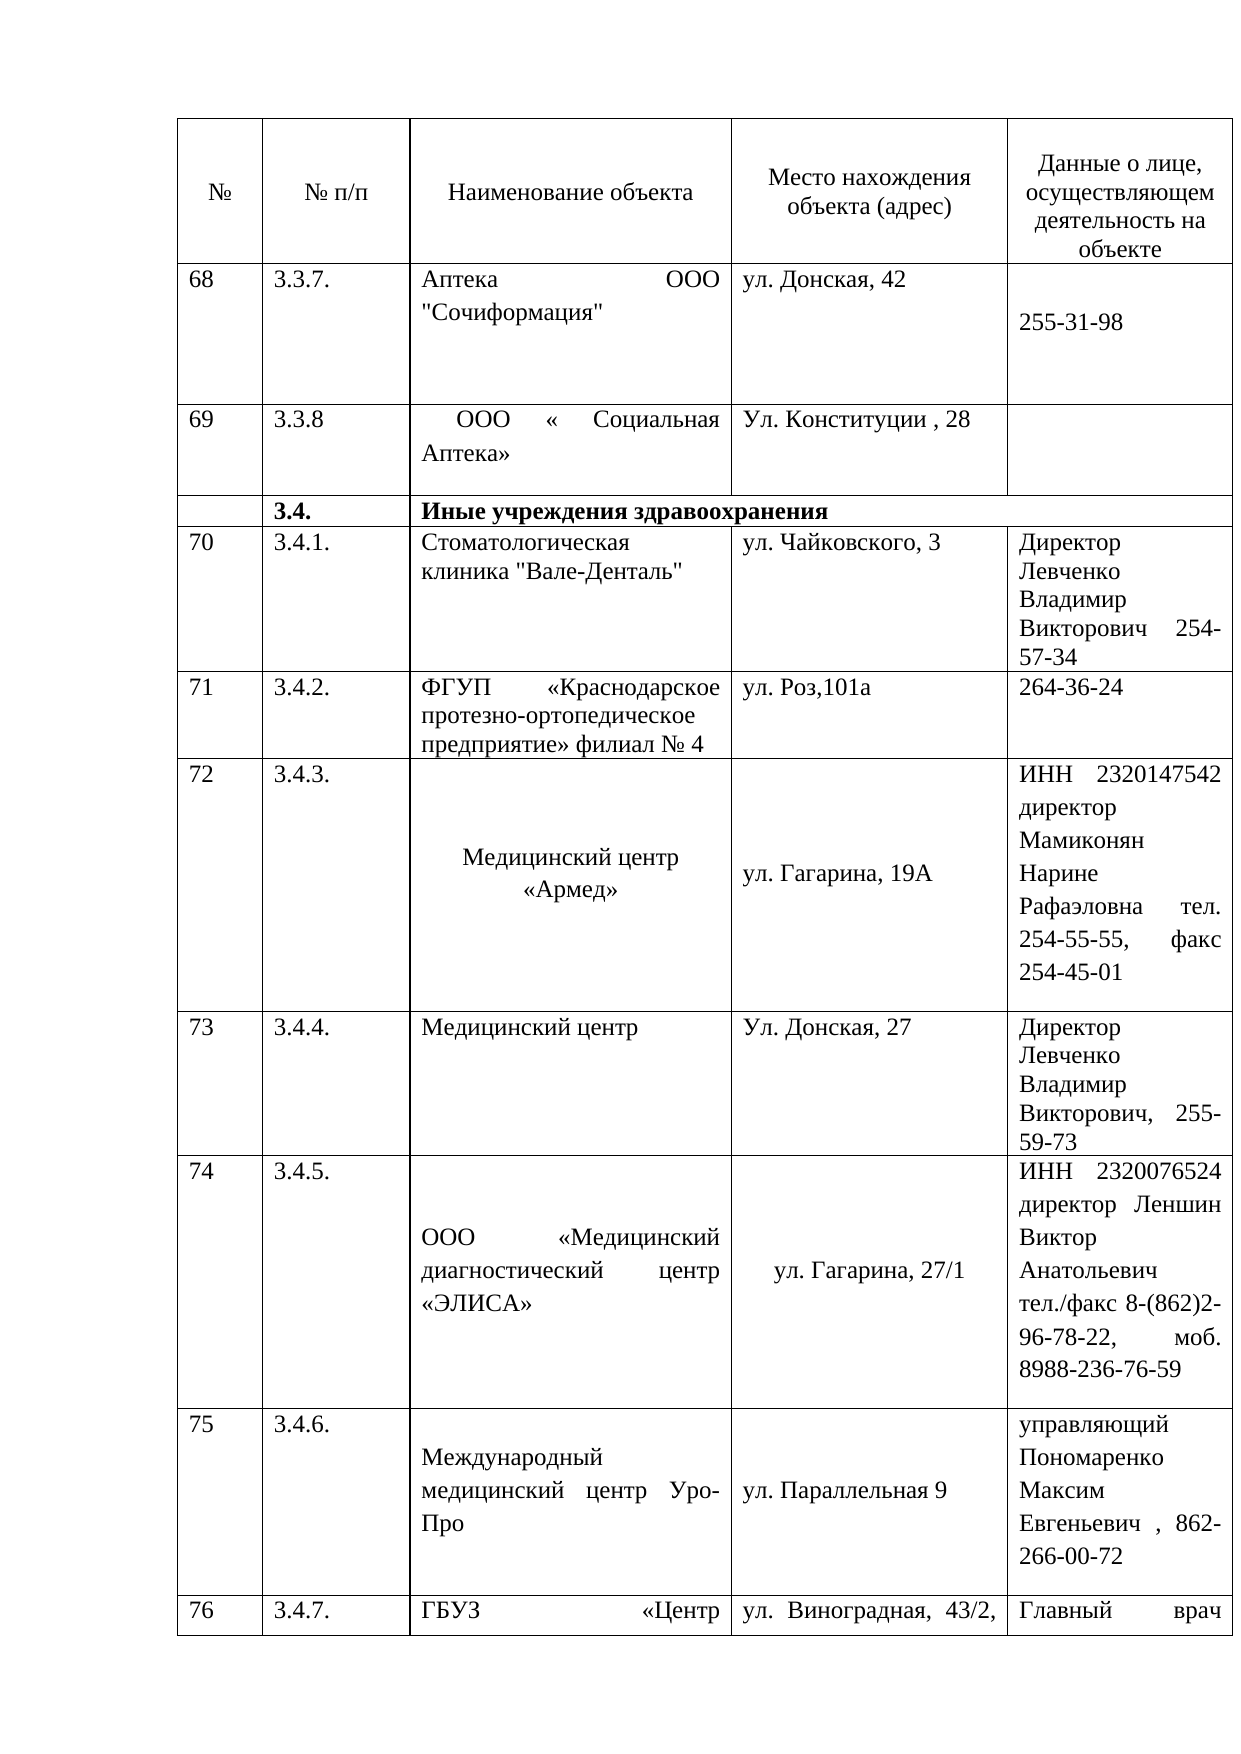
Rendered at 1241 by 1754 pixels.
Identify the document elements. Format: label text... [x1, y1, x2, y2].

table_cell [411, 1596, 731, 1635]
table_cell 73 [178, 1012, 262, 1155]
table_cell 69 [178, 405, 262, 495]
table_cell Международный медицинский центр Уро- Про [411, 1409, 731, 1594]
table_cell ул. Гагарина, 27/1 [732, 1156, 1007, 1408]
table_cell [1008, 405, 1232, 495]
table_cell ул. Параллельная 9 [732, 1409, 1007, 1594]
table_cell [178, 496, 262, 526]
table_cell Медицинский центр «Армед» [411, 759, 731, 1011]
table_cell Ул. Конституции , 28 [732, 405, 1007, 495]
table_cell 72 [178, 759, 262, 1011]
table_cell 3.4.4. [263, 1012, 409, 1155]
table_cell 3.3.7. [263, 264, 409, 403]
table_cell Иные учреждения здравоохранения [411, 496, 1232, 526]
table_cell ФГУП «Краснодарское протезно-ортопедическое предприятие» филиал № 4 [411, 672, 731, 758]
table_cell ул. Роз,101а [732, 672, 1007, 758]
table_cell Ул. Донская, 27 [732, 1012, 1007, 1155]
table_cell 3.4.5. [263, 1156, 409, 1408]
table_cell управляющий Пономаренко Максим Евгеньевич , 862-266-00-72 [1008, 1409, 1232, 1594]
table_cell ООО «Медицинский диагностический центр «ЭЛИСА» [411, 1156, 731, 1408]
table_cell ИНН 2320076524 директор Леншин Виктор Анатольевич тел./факс 8-(862)2-96-78-22, моб. 8988-236-76-59 [1008, 1156, 1232, 1408]
table_cell Аптека ООО "Сочиформация" [411, 264, 731, 403]
table_cell 3.4.6. [263, 1409, 409, 1594]
table_cell Стоматологическая клиника "Вале-Денталь" [411, 527, 731, 671]
table_cell 3.4.2. [263, 672, 409, 758]
table_cell ИНН 2320147542 директор Мамиконян Нарине Рафаэловна тел. 254-55-55, факс 254-45-01 [1008, 759, 1232, 1011]
table_cell ул. Чайковского, 3 [732, 527, 1007, 671]
table_cell 264-36-24 [1008, 672, 1232, 758]
table_cell 3.4.1. [263, 527, 409, 671]
table_cell 68 [178, 264, 262, 403]
table_cell Директор Левченко Владимир Викторович, 255-59-73 [1008, 1012, 1232, 1155]
table_header Данные о лице, осуществляющем деятельность на объекте [1008, 119, 1232, 263]
table_cell Медицинский центр [411, 1012, 731, 1155]
table_cell 3.4. [263, 496, 409, 526]
table_header Наименование объекта [411, 119, 731, 263]
table_header Место нахождения объекта (адрес) [732, 119, 1007, 263]
table_cell 76 [178, 1596, 262, 1635]
table_cell 3.3.8 [263, 405, 409, 495]
table_cell 70 [178, 527, 262, 671]
table_cell 3.4.3. [263, 759, 409, 1011]
table_cell ООО « Социальная Аптека» [411, 405, 731, 495]
table_cell Директор Левченко Владимир Викторович 254-57-34 [1008, 527, 1232, 671]
table_cell 74 [178, 1156, 262, 1408]
table_header № [178, 119, 262, 263]
table_cell ул. Донская, 42 [732, 264, 1007, 403]
table_cell 255-31-98 [1008, 264, 1232, 403]
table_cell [1008, 1596, 1232, 1635]
table_cell 71 [178, 672, 262, 758]
table_cell 3.4.7. [263, 1596, 409, 1635]
table_cell ул. Виноградная, 43/2, корпус 3 [732, 1596, 1007, 1635]
table_cell 75 [178, 1409, 262, 1594]
table_cell ул. Гагарина, 19А [732, 759, 1007, 1011]
table_header № п/п [263, 119, 409, 263]
